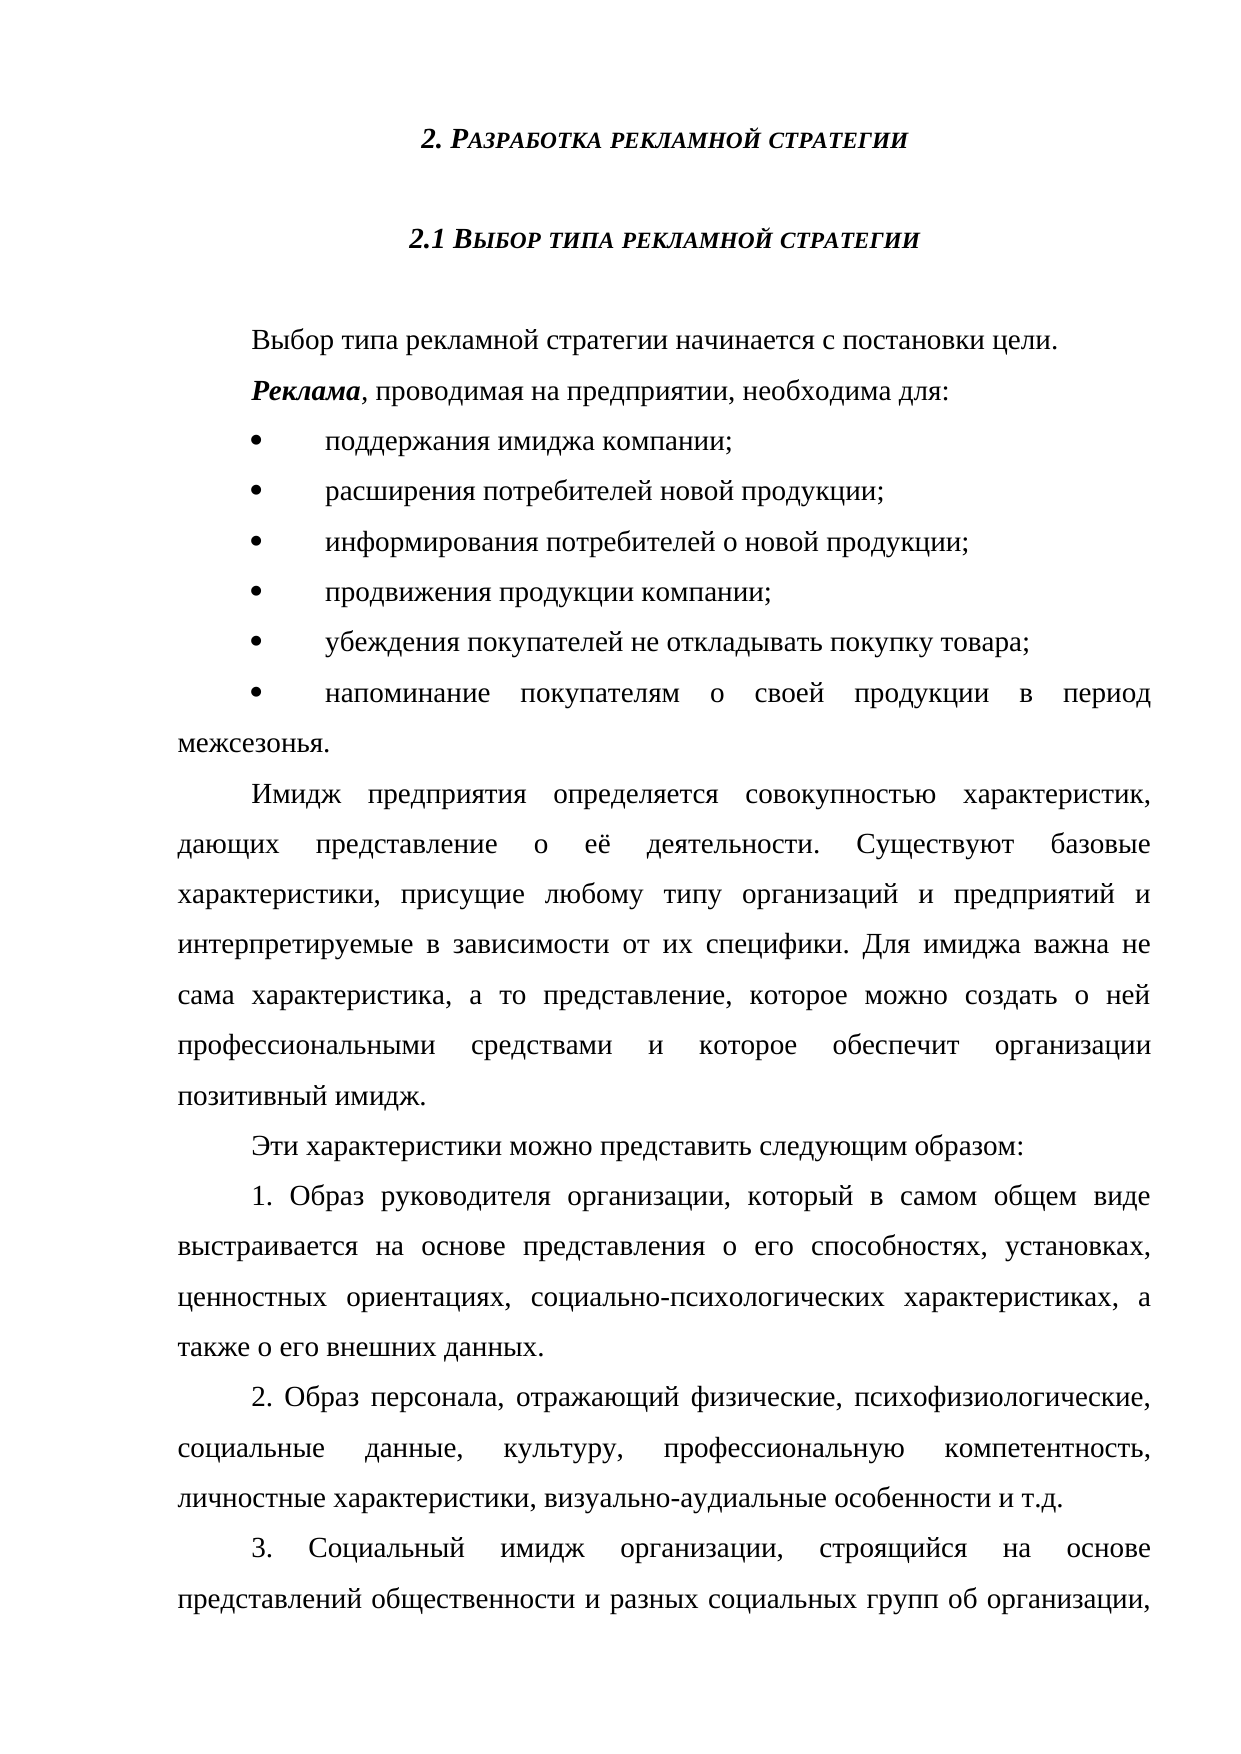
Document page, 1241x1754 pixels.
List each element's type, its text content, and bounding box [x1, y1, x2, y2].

list продвижения продукции компании; [177, 574, 1152, 608]
text Выбор типа рекламной стратегии начинается с постановки цели. [177, 322, 1152, 356]
list поддержания имиджа компании; [177, 423, 1152, 457]
text Реклама, проводимая на предприятии, необходима для: [177, 373, 1152, 406]
list информирования потребителей о новой продукции; [177, 524, 1152, 557]
subtitle 2.1 Выбор типа рекламной стратегии [177, 222, 1152, 255]
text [177, 1530, 1152, 1614]
text 2. Образ персонала, отражающий физические, психофизиологические, социальные данные, культуру, профессиональную компетентность, личностные характеристики, визуально-аудиальные особенности и т.д. [177, 1379, 1152, 1514]
list напоминание покупателям о своей продукции в период межсезонья. [177, 675, 1152, 759]
text Эти характеристики можно представить следующим образом: [177, 1128, 1152, 1161]
text 1. Образ руководителя организации, который в самом общем виде выстраивается на основе представления о его способностях, установках, ценностных ориентациях, социально-психологических характеристиках, а также о его внешних данных. [177, 1178, 1152, 1363]
subtitle 2. Разработка рекламной стратегии [177, 121, 1152, 154]
list расширения потребителей новой продукции; [177, 473, 1152, 507]
text Имидж предприятия определяется совокупностью характеристик, дающих представление о её деятельности. Существуют базовые характеристики, присущие любому типу организаций и предприятий и интерпретируемые в зависимости от их специфики. Для имиджа важна не сама характеристика, а то представление, которое можно создать о ней профессиональными средствами и которое обеспечит организации позитивный имидж. [177, 776, 1152, 1111]
list убеждения покупателей не откладывать покупку товара; [177, 624, 1152, 658]
